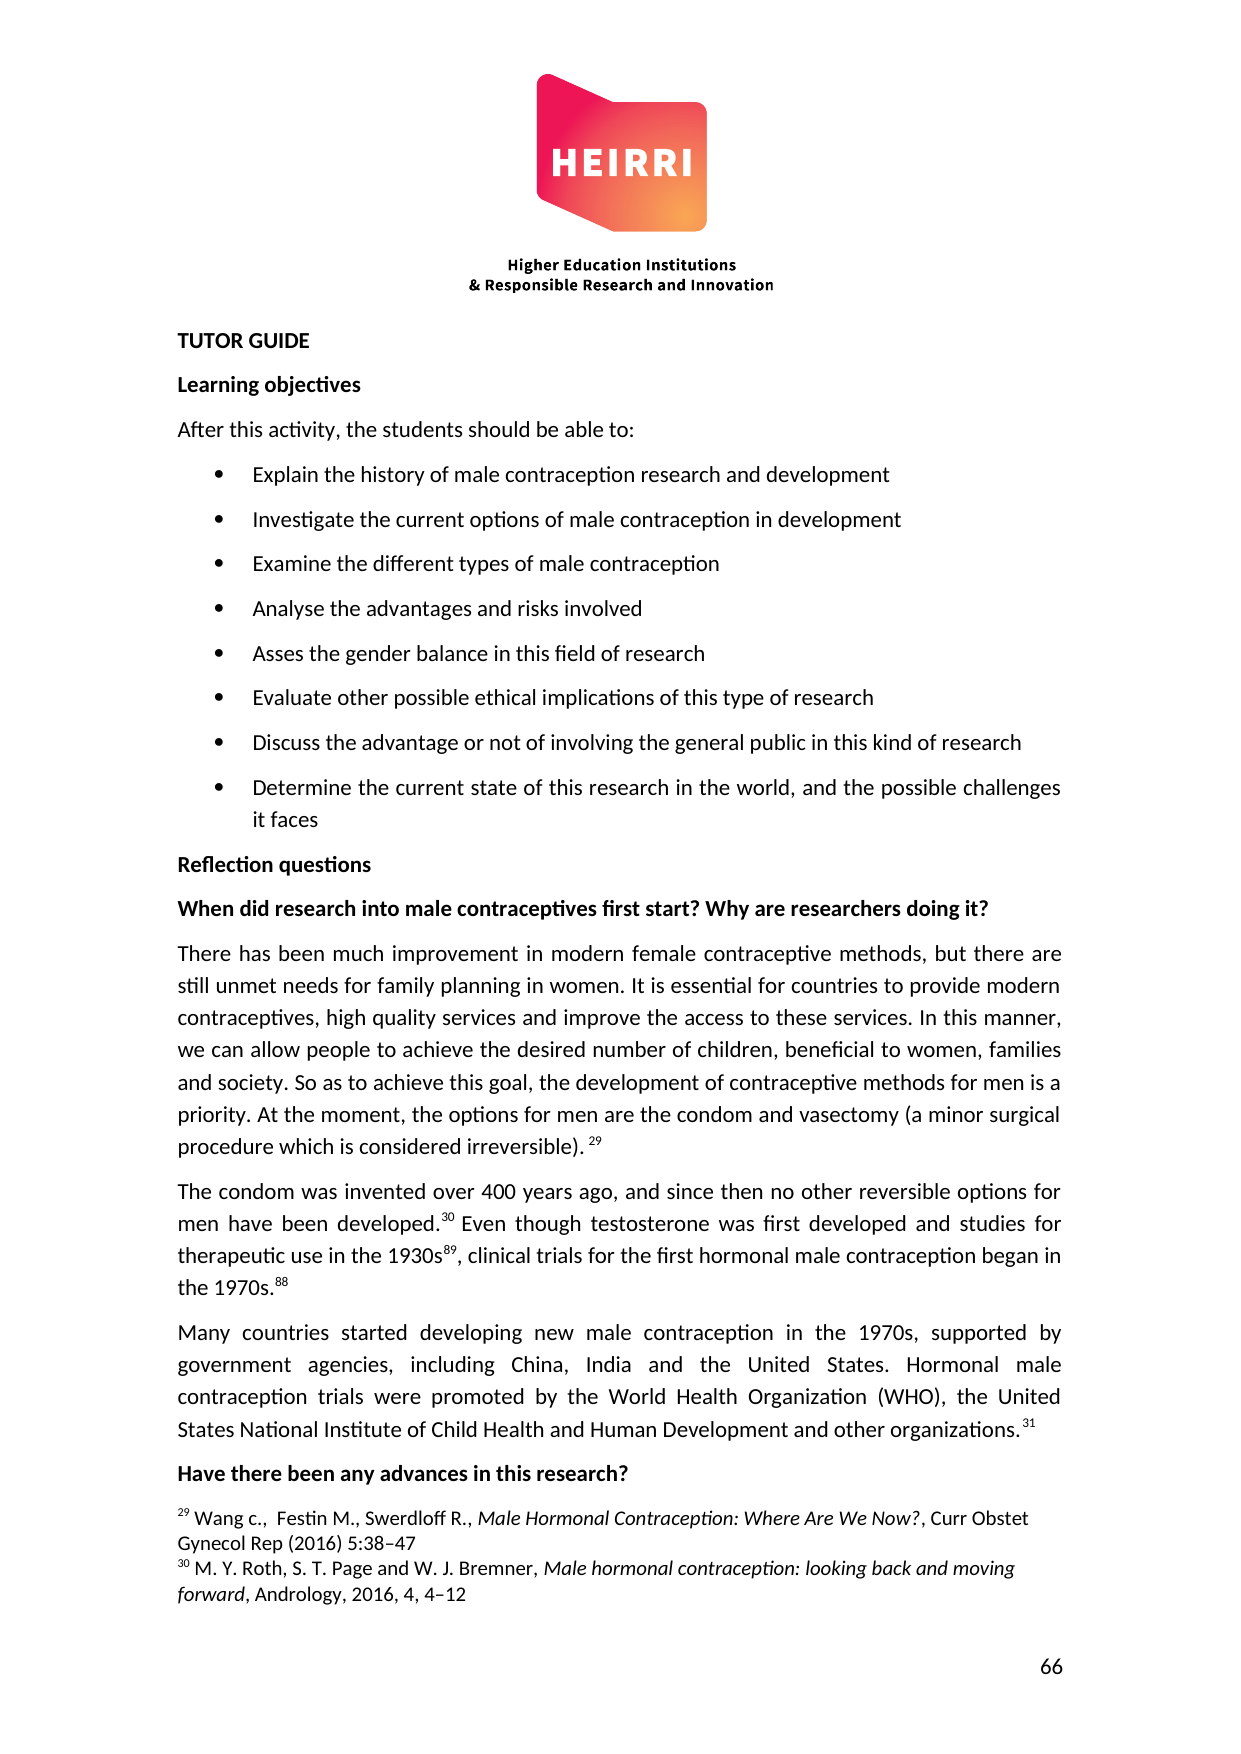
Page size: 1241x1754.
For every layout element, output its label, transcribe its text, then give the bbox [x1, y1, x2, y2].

text The condom was invented over 400 years ago, and since then no other reversible options for men have been developed. Even though testosterone was first developed and studies for therapeutic use in the 1930s89, clinical trials for the first hormonal male contraception began in the 1970s.88 [177, 1177, 1063, 1301]
text After this activity, the students should be able to: [177, 415, 1063, 443]
text TUTOR GUIDE [177, 326, 1063, 354]
list Examine the different types of male contraception [215, 549, 1063, 577]
text There has been much improvement in modern female contraceptive methods, but there are still unmet needs for family planning in women. It is essential for countries to provide modern contraceptives, high quality services and improve the access to these services. In this manner, we can allow people to achieve the desired number of children, beneficial to women, families and society. So as to achieve this goal, the development of contraceptive methods for men is a priority. At the moment, the options for men are the condom and vasectomy (a minor surgical procedure which is considered irreversible). [177, 939, 1063, 1160]
list Discuss the advantage or not of involving the general public in this kind of research [215, 728, 1063, 756]
list Investigate the current options of male contraception in development [215, 505, 1063, 533]
list Determine the current state of this research in the world, and the possible challenges it faces [215, 773, 1063, 833]
text When did research into male contraceptives first start? Why are researchers doing it? [177, 894, 1063, 922]
list Asses the gender balance in this field of research [215, 639, 1063, 667]
text Many countries started developing new male contraception in the 1970s, supported by government agencies, including China, India and the United States. Hormonal male contraception trials were promoted by the World Health Organization (WHO), the United States National Institute of Child Health and Human Development and other organizations. [177, 1318, 1063, 1443]
list Evaluate other possible ethical implications of this type of research [215, 683, 1063, 711]
text Learning objectives [177, 371, 1063, 399]
text Reflection questions [177, 850, 1063, 878]
list Analyse the advantages and risks involved [215, 594, 1063, 622]
picture [469, 74, 773, 293]
text Have there been any advances in this research? [177, 1459, 1063, 1487]
list Explain the history of male contraception research and development [215, 460, 1063, 488]
